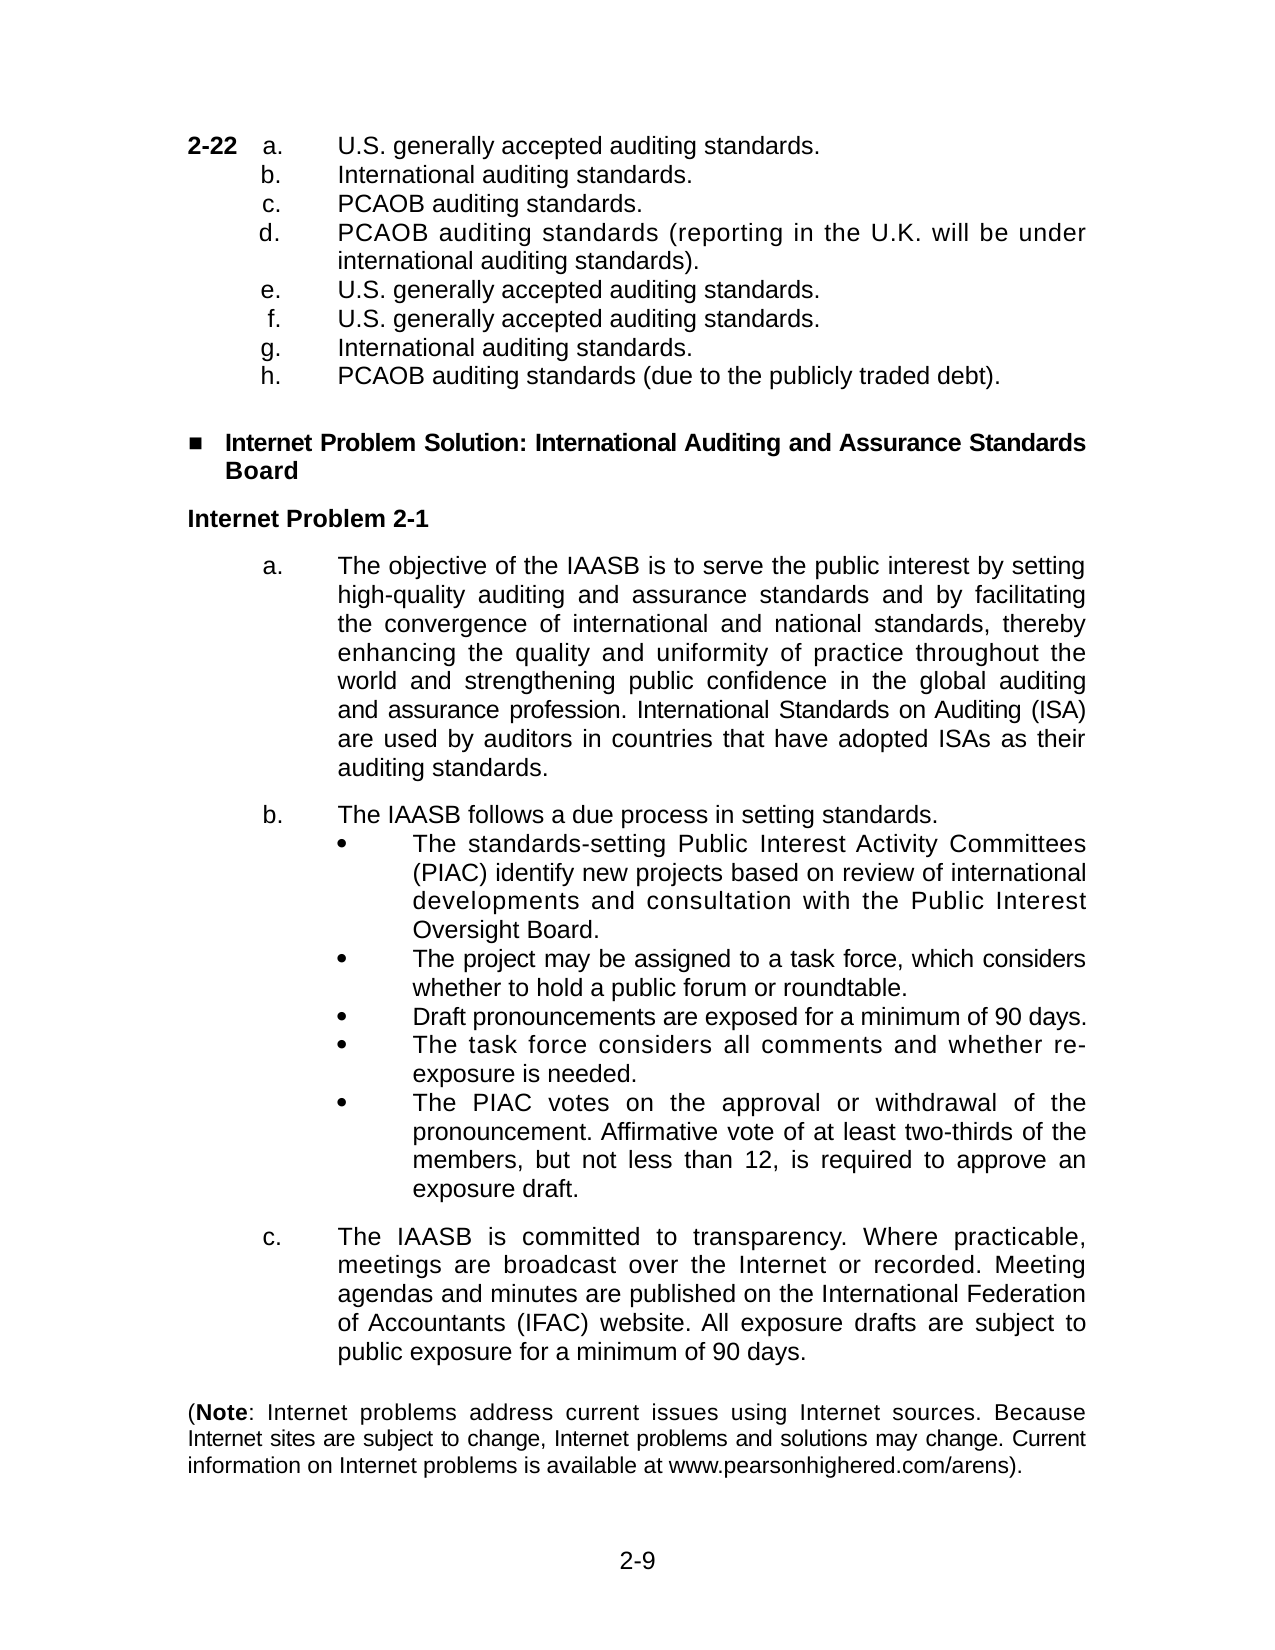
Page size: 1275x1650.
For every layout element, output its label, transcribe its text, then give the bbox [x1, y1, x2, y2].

list Internet Problem Solution: International Auditing and Assurance Standards Board [187, 427, 1087, 485]
list Draft pronouncements are exposed for a minimum of 90 days. [337, 1001, 1087, 1030]
text d. PCAOB auditing standards (reporting in the U.K. will be under international auditing standards). [187, 217, 1087, 275]
text h. PCAOB auditing standards (due to the publicly traded debt). [187, 361, 1087, 390]
text g. International auditing standards. [187, 332, 1087, 361]
list The standards-setting Public Interest Activity Committees (PIAC) identify new projects based on review of international developments and consultation with the Public Interest Oversight Board. [337, 829, 1087, 944]
text c. PCAOB auditing standards. [187, 189, 1087, 217]
text f. U.S. generally accepted auditing standards. [187, 304, 1087, 332]
text 2-22 a. U.S. generally accepted auditing standards. [187, 131, 1087, 160]
text Internet Problem 2-1 [187, 504, 1087, 532]
list The project may be assigned to a task force, which considers whether to hold a public forum or roundtable. [337, 944, 1087, 1001]
text (Note: Internet problems address current issues using Internet sources. Because Internet sites are subject to change, Internet problems and solutions may change. Current information on Internet problems is available at www.pearsonhighered.com/arens). [187, 1399, 1087, 1478]
text c. The IAASB is committed to transparency. Where practicable, meetings are broadcast over the Internet or recorded. Meeting agendas and minutes are published on the International Federation of Accountants (IFAC) website. All exposure drafts are subject to public exposure for a minimum of 90 days. [262, 1222, 1087, 1366]
list The PIAC votes on the approval or withdrawal of the pronouncement. Affirmative vote of at least two-thirds of the members, but not less than 12, is required to approve an exposure draft. [337, 1088, 1087, 1203]
list The objective of the IAASB is to serve the public interest by setting high-quality auditing and assurance standards and by facilitating the convergence of international and national standards, thereby enhancing the quality and uniformity of practice throughout the world and strengthening public confidence in the global auditing and assurance profession. International Standards on Auditing (ISA) are used by auditors in countries that have adopted ISAs as their auditing standards. [262, 551, 1087, 781]
text b. International auditing standards. [187, 160, 1087, 189]
text e. U.S. generally accepted auditing standards. [187, 275, 1087, 304]
list The task force considers all comments and whether re-exposure is needed. [337, 1030, 1087, 1088]
text b. The IAASB follows a due process in setting standards. [262, 800, 1087, 829]
